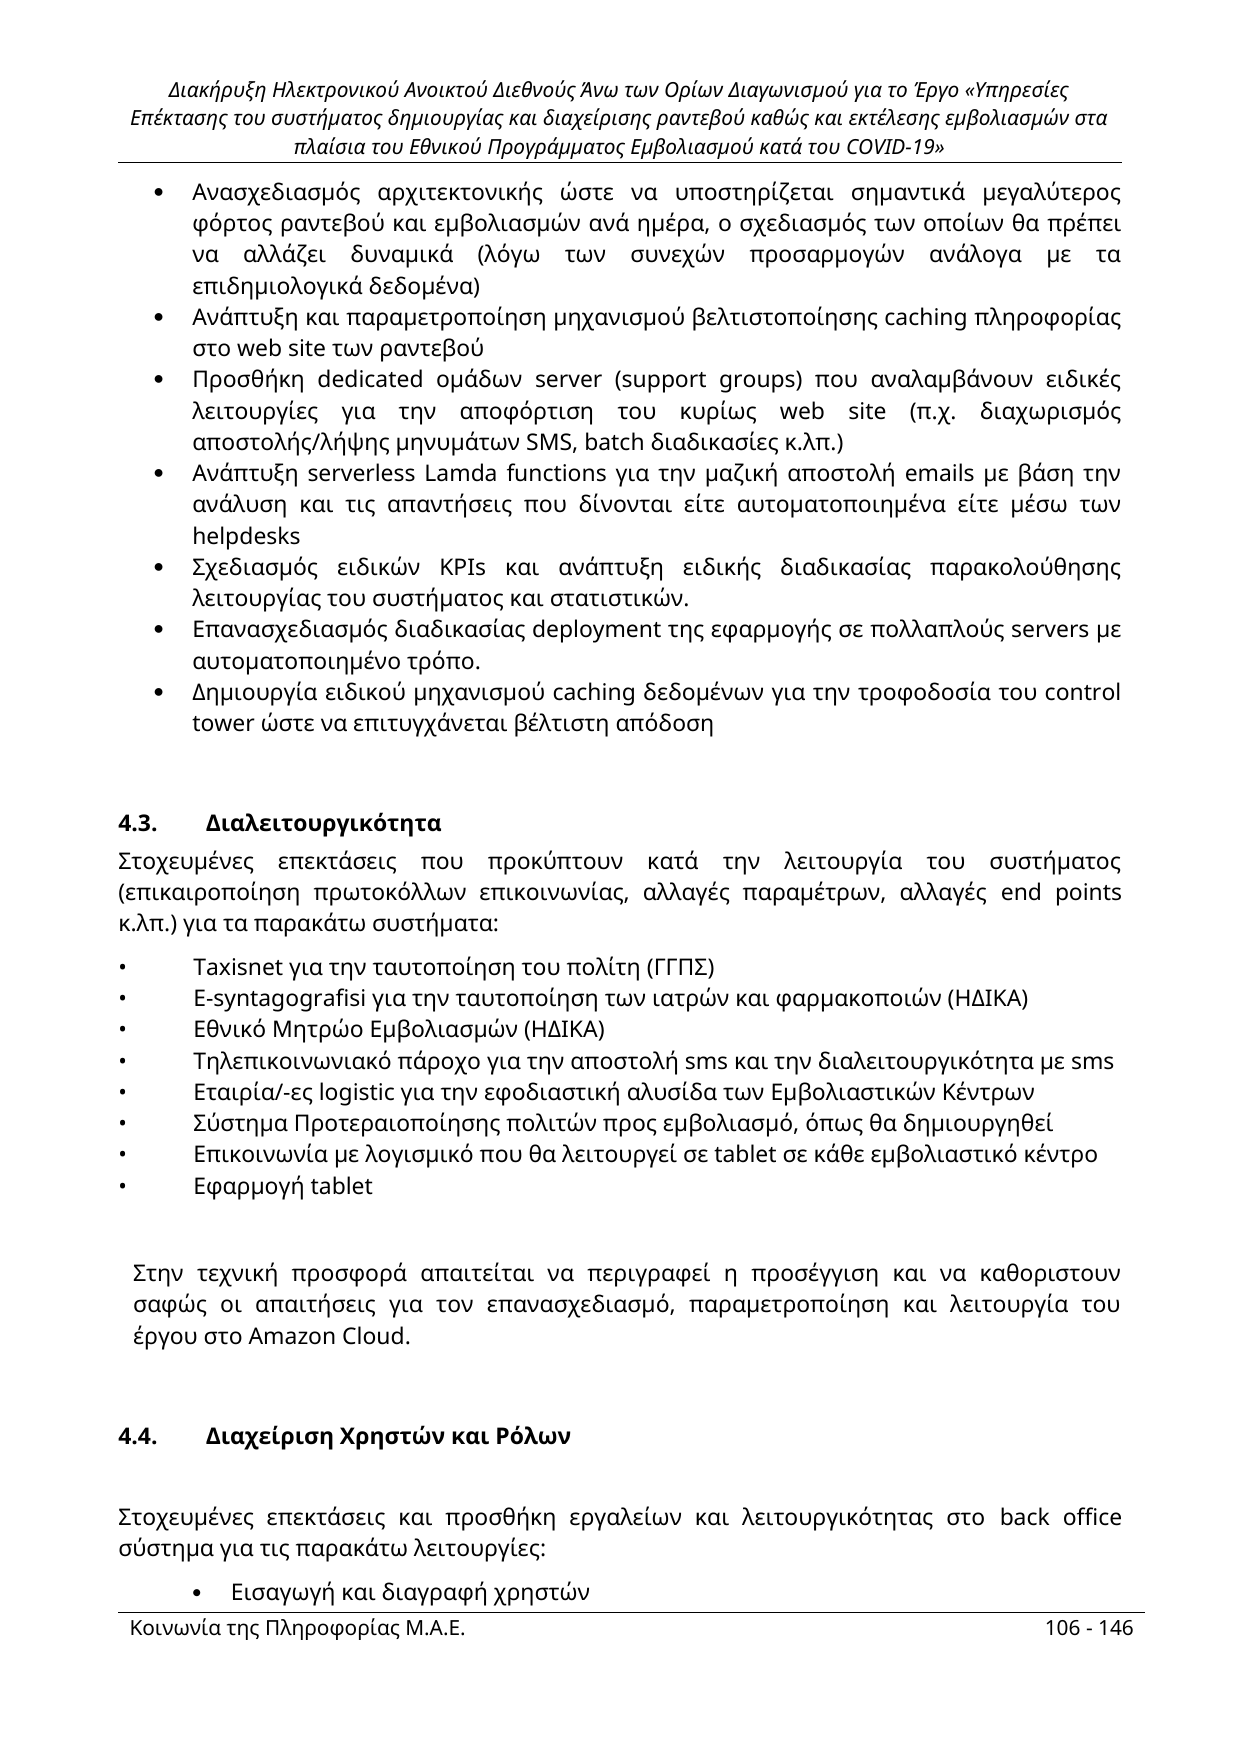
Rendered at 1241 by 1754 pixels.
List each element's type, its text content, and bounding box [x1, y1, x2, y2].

text Στοχευμένες επεκτάσεις και προσθήκη εργαλείων και λειτουργικότητας στο back office σύστημα για τις παρακάτω λειτουργίες: [118, 1501, 1122, 1563]
list Προσθήκη dedicated ομάδων server (support groups) που αναλαμβάνουν ειδικές λειτουργίες για την αποφόρτιση του κυρίως web site (π.χ. διαχωρισμός αποστολής/λήψης μηνυμάτων SMS, batch διαδικασίες κ.λπ.) [154, 363, 1122, 457]
list Eταιρία/-ες logistic για την εφοδιαστική αλυσίδα των Εμβολιαστικών Κέντρων [118, 1076, 1122, 1107]
list Σχεδιασμός ειδικών KPIs και ανάπτυξη ειδικής διαδικασίας παρακολούθησης λειτουργίας του συστήματος και στατιστικών. [154, 551, 1122, 613]
list Tηλεπικοινωνιακό πάροχο για την αποστολή sms και την διαλειτουργικότητα με sms [118, 1045, 1122, 1076]
subtitle Διαχείριση Χρηστών και Ρόλων [118, 1420, 1122, 1451]
list Ανάπτυξη και παραμετροποίηση μηχανισμού βελτιστοποίησης caching πληροφορίας στο web site των ραντεβού [154, 301, 1122, 363]
list E-syntagografisi για την ταυτοποίηση των ιατρών και φαρμακοποιών (ΗΔΙΚΑ) [118, 982, 1122, 1013]
list Σύστημα Προτεραιοποίησης πολιτών προς εμβολιασμό, όπως θα δημιουργηθεί [118, 1107, 1122, 1138]
list Εισαγωγή και διαγραφή χρηστών [193, 1576, 1122, 1607]
list Επικοινωνία με λογισμικό που θα λειτουργεί σε tablet σε κάθε εμβολιαστικό κέντρο [118, 1138, 1122, 1170]
list Ανασχεδιασμός αρχιτεκτονικής ώστε να υποστηρίζεται σημαντικά μεγαλύτερος φόρτος ραντεβού και εμβολιασμών ανά ημέρα, ο σχεδιασμός των οποίων θα πρέπει να αλλάζει δυναμικά (λόγω των συνεχών προσαρμογών ανάλογα με τα επιδημιολογικά δεδομένα) [154, 176, 1122, 301]
text Στην τεχνική προσφορά απαιτείται να περιγραφεί η προσέγγιση και να καθοριστουν σαφώς οι απαιτήσεις για τον επανασχεδιασμό, παραμετροποίηση και λειτουργία του έργου στο Amazon Cloud. [133, 1257, 1122, 1351]
subtitle Διαλειτουργικότητα [118, 807, 1122, 838]
list Taxisnet για την ταυτοποίηση του πολίτη (ΓΓΠΣ) [118, 951, 1122, 982]
text Στοχευμένες επεκτάσεις που προκύπτουν κατά την λειτουργία του συστήματος (επικαιροποίηση πρωτοκόλλων επικοινωνίας, αλλαγές παραμέτρων, αλλαγές end points κ.λπ.) για τα παρακάτω συστήματα: [118, 845, 1122, 938]
list Δημιουργία ειδικού μηχανισμού caching δεδομένων για την τροφοδοσία του control tower ώστε να επιτυγχάνεται βέλτιστη απόδοση [154, 676, 1122, 738]
list Εθνικό Μητρώο Εμβολιασμών (ΗΔΙΚΑ) [118, 1013, 1122, 1045]
list Eφαρμογή tablet [118, 1170, 1122, 1201]
list Επανασχεδιασμός διαδικασίας deployment της εφαρμογής σε πολλαπλούς servers με αυτοματοποιημένο τρόπο. [154, 613, 1122, 676]
list Ανάπτυξη serverless Lamda functions για την μαζική αποστολή emails με βάση την ανάλυση και τις απαντήσεις που δίνονται είτε αυτοματοποιημένα είτε μέσω των helpdesks [154, 457, 1122, 551]
